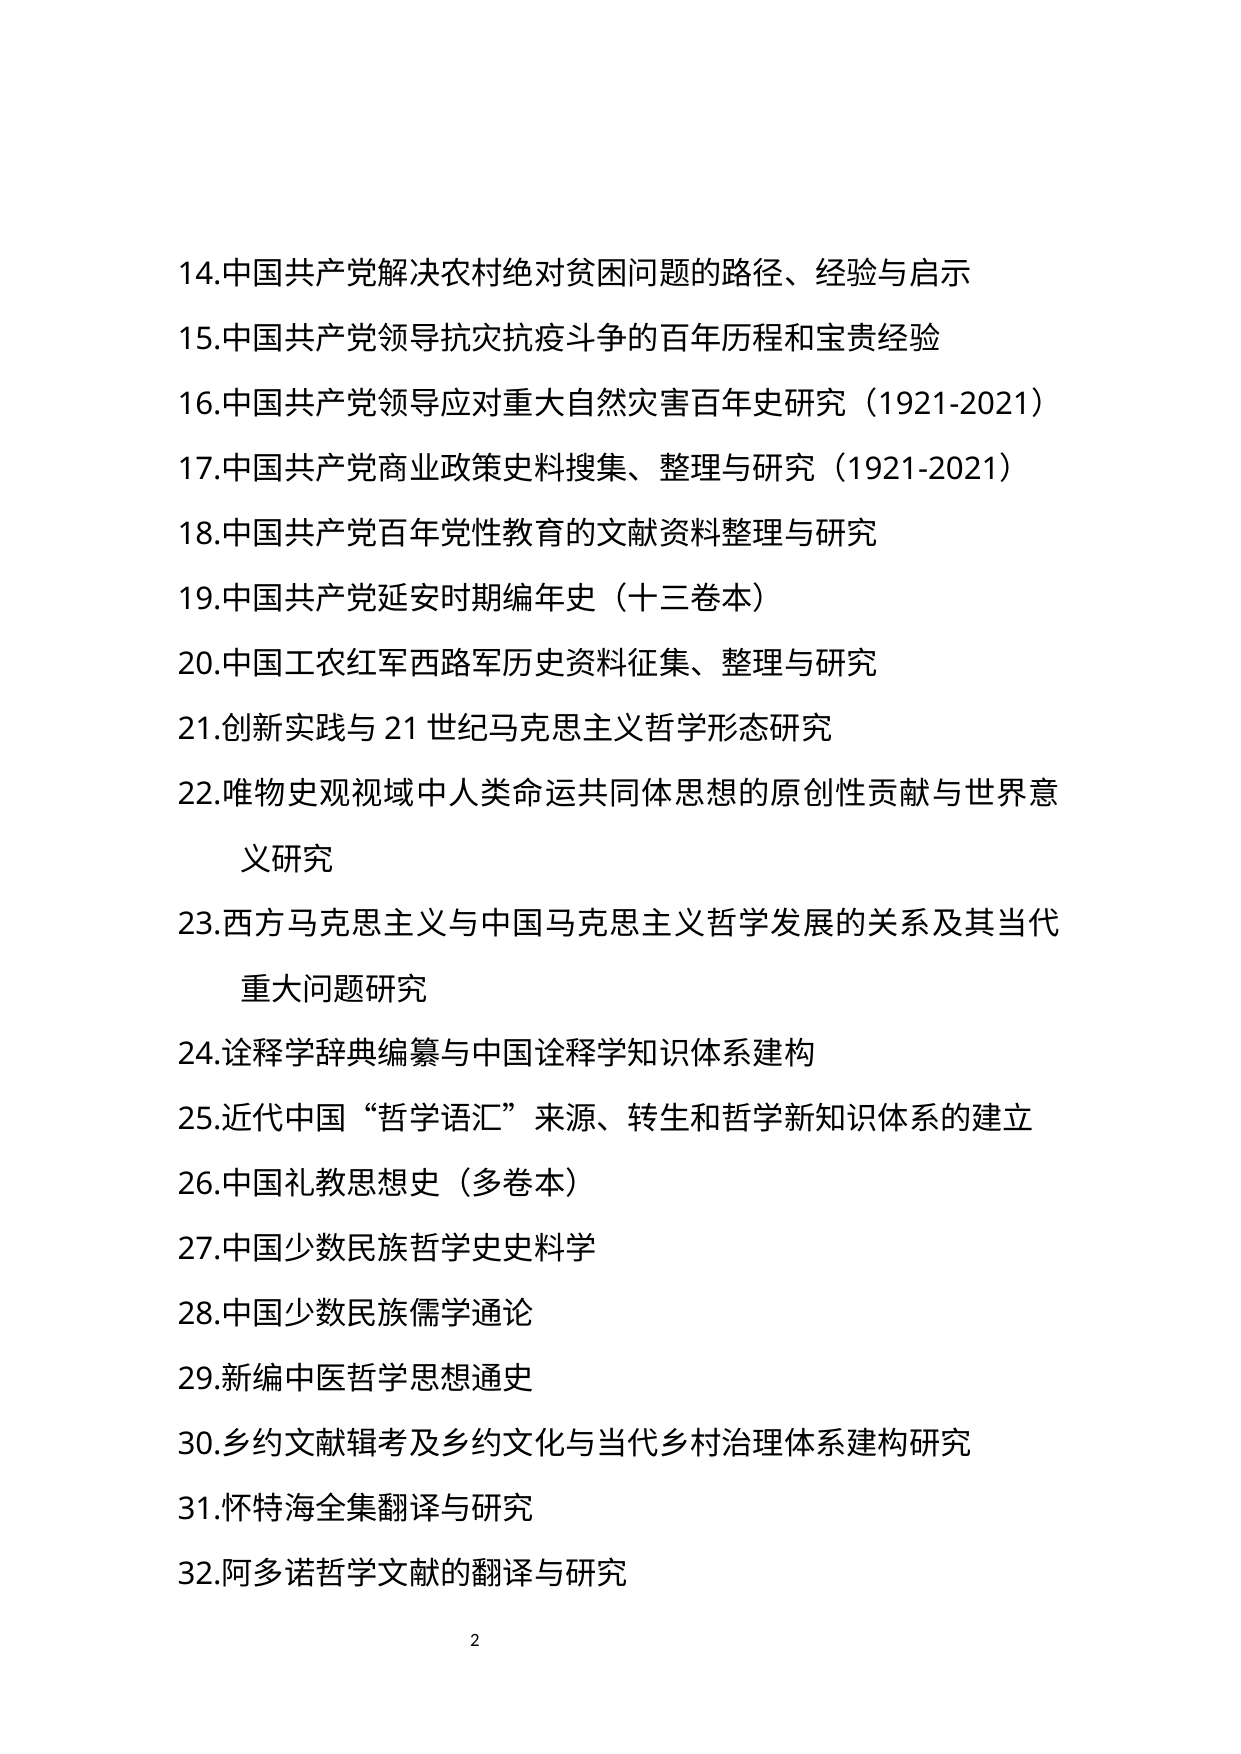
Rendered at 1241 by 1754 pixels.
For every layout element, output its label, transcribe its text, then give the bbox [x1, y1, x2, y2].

text 25.近代中国“哲学语汇”来源、转生和哲学新知识体系的建立 [177, 1084, 1063, 1149]
text 15.中国共产党领导抗灾抗疫斗争的百年历程和宝贵经验 [177, 304, 1063, 369]
text 14.中国共产党解决农村绝对贫困问题的路径、经验与启示 [177, 239, 1063, 304]
text 32.阿多诺哲学文献的翻译与研究 [177, 1539, 1063, 1604]
text 16.中国共产党领导应对重大自然灾害百年史研究（1921-2021） [177, 369, 1063, 434]
text 21.创新实践与21世纪马克思主义哲学形态研究 [177, 694, 1063, 759]
text 18.中国共产党百年党性教育的文献资料整理与研究 [177, 499, 1063, 564]
text 29.新编中医哲学思想通史 [177, 1344, 1063, 1409]
text 27.中国少数民族哲学史史料学 [177, 1214, 1063, 1279]
text 26.中国礼教思想史（多卷本） [177, 1149, 1063, 1214]
text 23.西方马克思主义与中国马克思主义哲学发展的关系及其当代重大问题研究 [177, 889, 1063, 1019]
text 22.唯物史观视域中人类命运共同体思想的原创性贡献与世界意义研究 [177, 759, 1063, 889]
text 17.中国共产党商业政策史料搜集、整理与研究（1921-2021） [177, 434, 1063, 499]
text 24.诠释学辞典编纂与中国诠释学知识体系建构 [177, 1019, 1063, 1084]
text 28.中国少数民族儒学通论 [177, 1279, 1063, 1344]
text 30.乡约文献辑考及乡约文化与当代乡村治理体系建构研究 [177, 1409, 1063, 1474]
text 31.怀特海全集翻译与研究 [177, 1474, 1063, 1539]
text 19.中国共产党延安时期编年史（十三卷本） [177, 564, 1063, 629]
text 20.中国工农红军西路军历史资料征集、整理与研究 [177, 629, 1063, 694]
